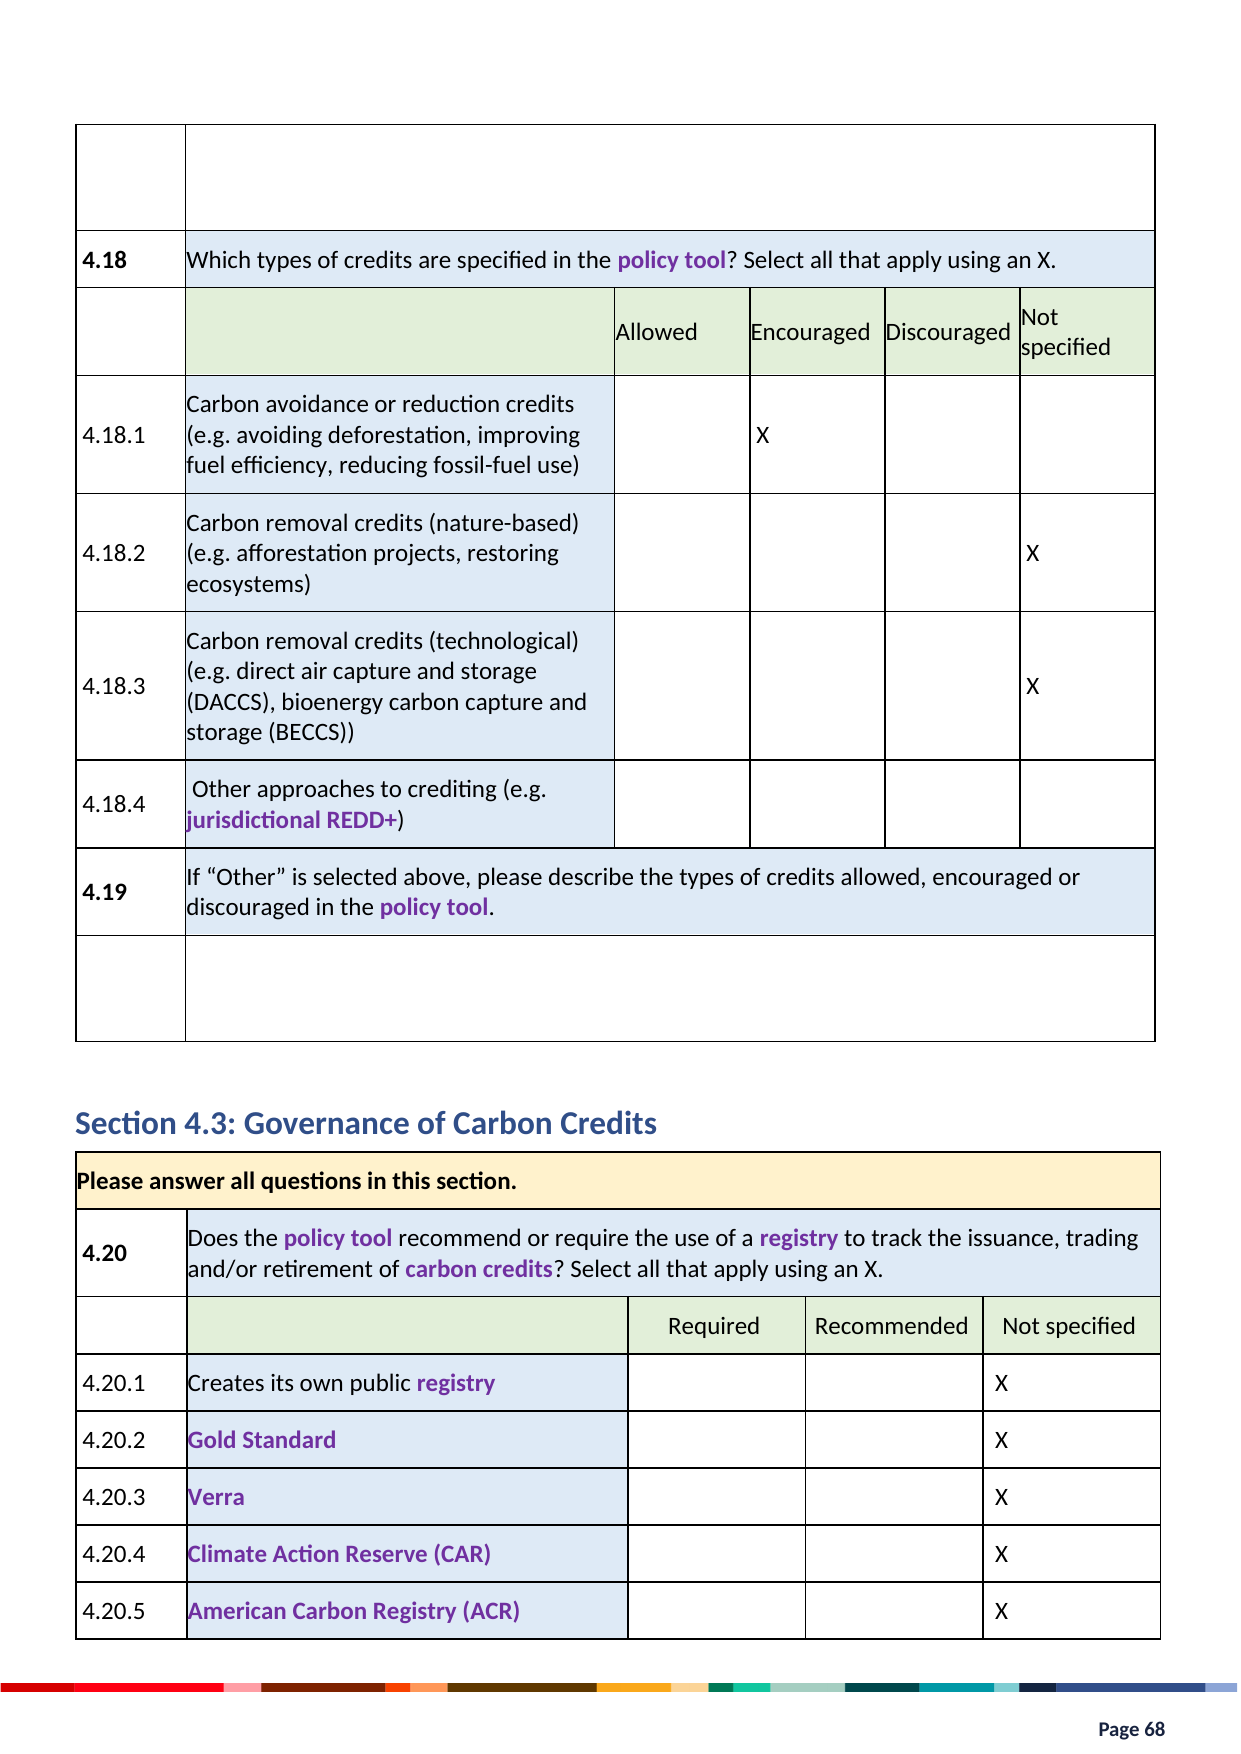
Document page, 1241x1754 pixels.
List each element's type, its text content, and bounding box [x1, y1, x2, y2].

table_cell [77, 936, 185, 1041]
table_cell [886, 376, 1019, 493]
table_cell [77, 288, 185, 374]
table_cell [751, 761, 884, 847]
subtitle Section 4.3: Governance of Carbon Credits [75, 1102, 1165, 1143]
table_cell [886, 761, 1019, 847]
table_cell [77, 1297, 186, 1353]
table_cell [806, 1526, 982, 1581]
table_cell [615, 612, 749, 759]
picture [0, 1683, 1236, 1692]
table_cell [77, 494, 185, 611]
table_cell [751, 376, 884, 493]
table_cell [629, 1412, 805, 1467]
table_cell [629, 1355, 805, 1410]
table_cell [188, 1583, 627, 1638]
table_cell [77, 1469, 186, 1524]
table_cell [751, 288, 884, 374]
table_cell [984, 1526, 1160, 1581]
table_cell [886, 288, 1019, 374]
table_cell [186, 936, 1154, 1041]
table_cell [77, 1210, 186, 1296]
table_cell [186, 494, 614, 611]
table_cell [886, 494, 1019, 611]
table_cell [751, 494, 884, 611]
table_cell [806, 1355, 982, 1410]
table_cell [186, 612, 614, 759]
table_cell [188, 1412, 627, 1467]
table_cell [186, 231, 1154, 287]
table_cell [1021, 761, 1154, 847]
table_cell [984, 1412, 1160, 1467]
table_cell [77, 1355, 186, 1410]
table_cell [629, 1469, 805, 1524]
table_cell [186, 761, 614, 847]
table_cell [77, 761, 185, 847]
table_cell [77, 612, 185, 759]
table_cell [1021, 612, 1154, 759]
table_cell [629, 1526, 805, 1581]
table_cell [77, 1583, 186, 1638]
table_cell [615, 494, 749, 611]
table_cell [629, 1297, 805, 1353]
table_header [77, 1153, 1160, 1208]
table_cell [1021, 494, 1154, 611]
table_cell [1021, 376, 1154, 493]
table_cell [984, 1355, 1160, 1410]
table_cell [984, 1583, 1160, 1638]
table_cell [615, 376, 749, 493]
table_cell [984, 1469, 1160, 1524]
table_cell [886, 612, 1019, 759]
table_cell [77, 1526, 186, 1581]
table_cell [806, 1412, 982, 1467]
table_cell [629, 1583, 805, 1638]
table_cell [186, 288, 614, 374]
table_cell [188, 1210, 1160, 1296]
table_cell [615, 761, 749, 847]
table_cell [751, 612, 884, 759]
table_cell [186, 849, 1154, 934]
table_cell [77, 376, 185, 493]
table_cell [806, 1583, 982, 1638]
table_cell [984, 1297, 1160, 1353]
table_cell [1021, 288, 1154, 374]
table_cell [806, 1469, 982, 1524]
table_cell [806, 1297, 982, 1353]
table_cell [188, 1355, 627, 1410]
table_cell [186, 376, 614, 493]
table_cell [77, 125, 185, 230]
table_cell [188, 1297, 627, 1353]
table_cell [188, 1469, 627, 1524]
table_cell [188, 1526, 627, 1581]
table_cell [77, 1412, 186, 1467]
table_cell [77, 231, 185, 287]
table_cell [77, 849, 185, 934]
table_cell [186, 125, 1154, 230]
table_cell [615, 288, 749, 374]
